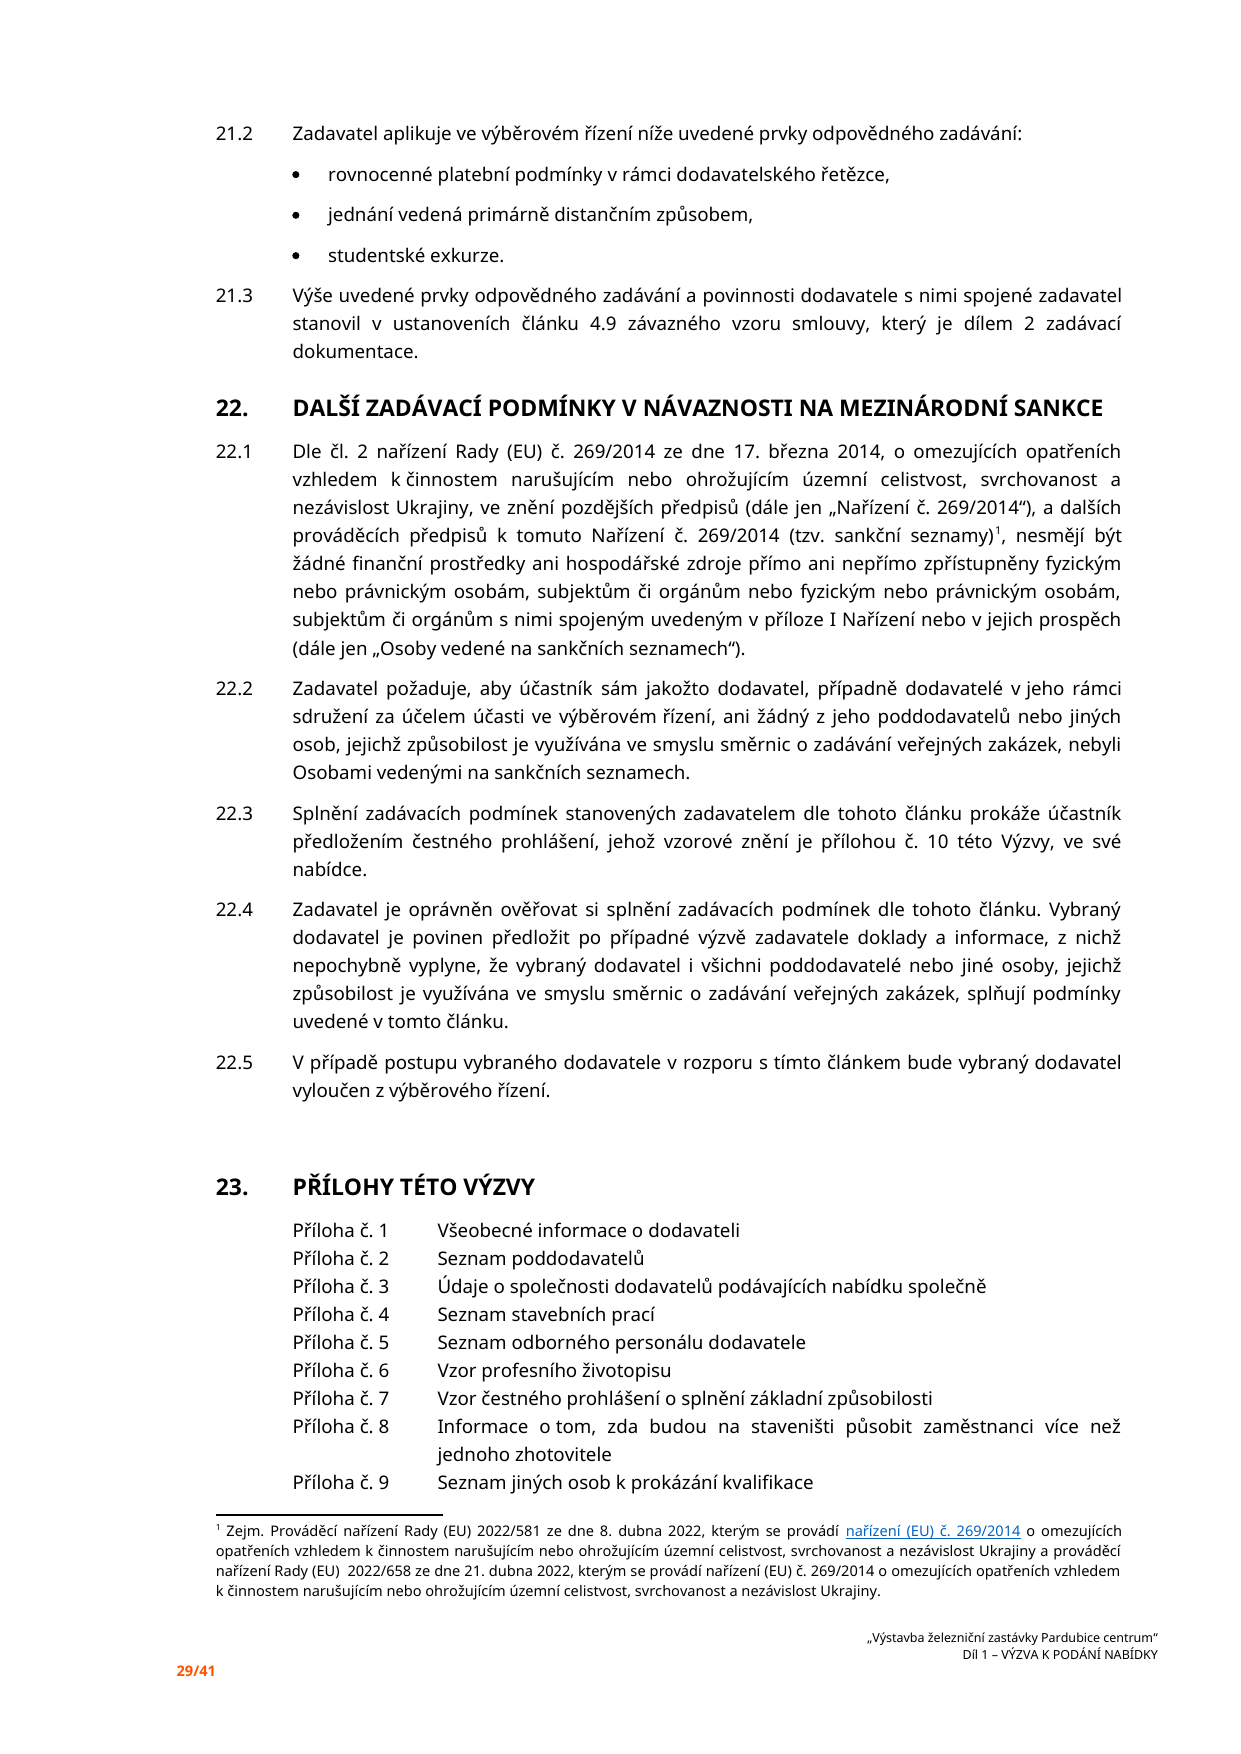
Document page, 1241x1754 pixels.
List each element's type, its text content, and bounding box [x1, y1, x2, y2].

text Dle čl. 2 nařízení Rady (EU) č. 269/2014 ze dne 17. března 2014, o omezujících opatřeních vzhledem k činnostem narušujícím nebo ohrožujícím územní celistvost, svrchovanost a nezávislost Ukrajiny, ve znění pozdějších předpisů (dále jen „Nařízení č. 269/2014“), a dalších prováděcích předpisů k tomuto Nařízení č. 269/2014 (tzv. sankční seznamy), nesmějí být žádné finanční prostředky ani hospodářské zdroje přímo ani nepřímo zpřístupněny fyzickým nebo právnickým osobám, subjektům či orgánům nebo fyzickým nebo právnickým osobám, subjektům či orgánům s nimi spojeným uvedeným v příloze I Nařízení nebo v jejich prospěch (dále jen „Osoby vedené na sankčních seznamech“). [216, 439, 1122, 660]
text Další zadávací podmínky v návaznosti na MEZINÁRODNÍ sankce [216, 392, 1122, 423]
text Příloha č. 5 Seznam odborného personálu dodavatele [292, 1329, 1122, 1355]
text studentské exkurze. [292, 242, 1122, 268]
text Příloha č. 3 Údaje o společnosti dodavatelů podávajících nabídku společně [292, 1273, 1122, 1299]
text Příloha č. 8 Informace o tom, zda budou na staveništi působit zaměstnanci více než jednoho zhotovitele [292, 1414, 1122, 1467]
text Příloha č. 9 Seznam jiných osob k prokázání kvalifikace [292, 1470, 1122, 1495]
text Splnění zadávacích podmínek stanovených zadavatelem dle tohoto článku prokáže účastník předložením čestného prohlášení, jehož vzorové znění je přílohou č. 10 této Výzvy, ve své nabídce. [216, 800, 1122, 881]
text Výše uvedené prvky odpovědného zadávání a povinnosti dodavatele s nimi spojené zadavatel stanovil v ustanoveních článku 4.9 závazného vzoru smlouvy, který je dílem 2 zadávací dokumentace. [216, 283, 1122, 364]
text Zadavatel požaduje, aby účastník sám jakožto dodavatel, případně dodavatelé v jeho rámci sdružení za účelem účasti ve výběrovém řízení, ani žádný z jeho poddodavatelů nebo jiných osob, jejichž způsobilost je využívána ve smyslu směrnic o zadávání veřejných zakázek, nebyli Osobami vedenými na sankčních seznamech. [216, 675, 1122, 785]
text Příloha č. 2 Seznam poddodavatelů [292, 1246, 1122, 1271]
text Zadavatel aplikuje ve výběrovém řízení níže uvedené prvky odpovědného zadávání: [216, 121, 1122, 146]
text Příloha č. 6 Vzor profesního životopisu [292, 1358, 1122, 1383]
text Příloha č. 7 Vzor čestného prohlášení o splnění základní způsobilosti [292, 1386, 1122, 1411]
text Příloha č. 4 Seznam stavebních prací [292, 1302, 1122, 1327]
text PŘÍLOHY TÉTO VÝZVY [216, 1171, 1122, 1202]
text Příloha č. 1 Všeobecné informace o dodavateli [292, 1217, 1122, 1243]
text jednání vedená primárně distančním způsobem, [292, 202, 1122, 227]
text Zadavatel je oprávněn ověřovat si splnění zadávacích podmínek dle tohoto článku. Vybraný dodavatel je povinen předložit po případné výzvě zadavatele doklady a informace, z nichž nepochybně vyplyne, že vybraný dodavatel i všichni poddodavatelé nebo jiné osoby, jejichž způsobilost je využívána ve smyslu směrnic o zadávání veřejných zakázek, splňují podmínky uvedené v tomto článku. [216, 896, 1122, 1034]
text rovnocenné platební podmínky v rámci dodavatelského řetězce, [292, 161, 1122, 187]
text V případě postupu vybraného dodavatele v rozporu s tímto článkem bude vybraný dodavatel vyloučen z výběrového řízení. [216, 1049, 1122, 1103]
